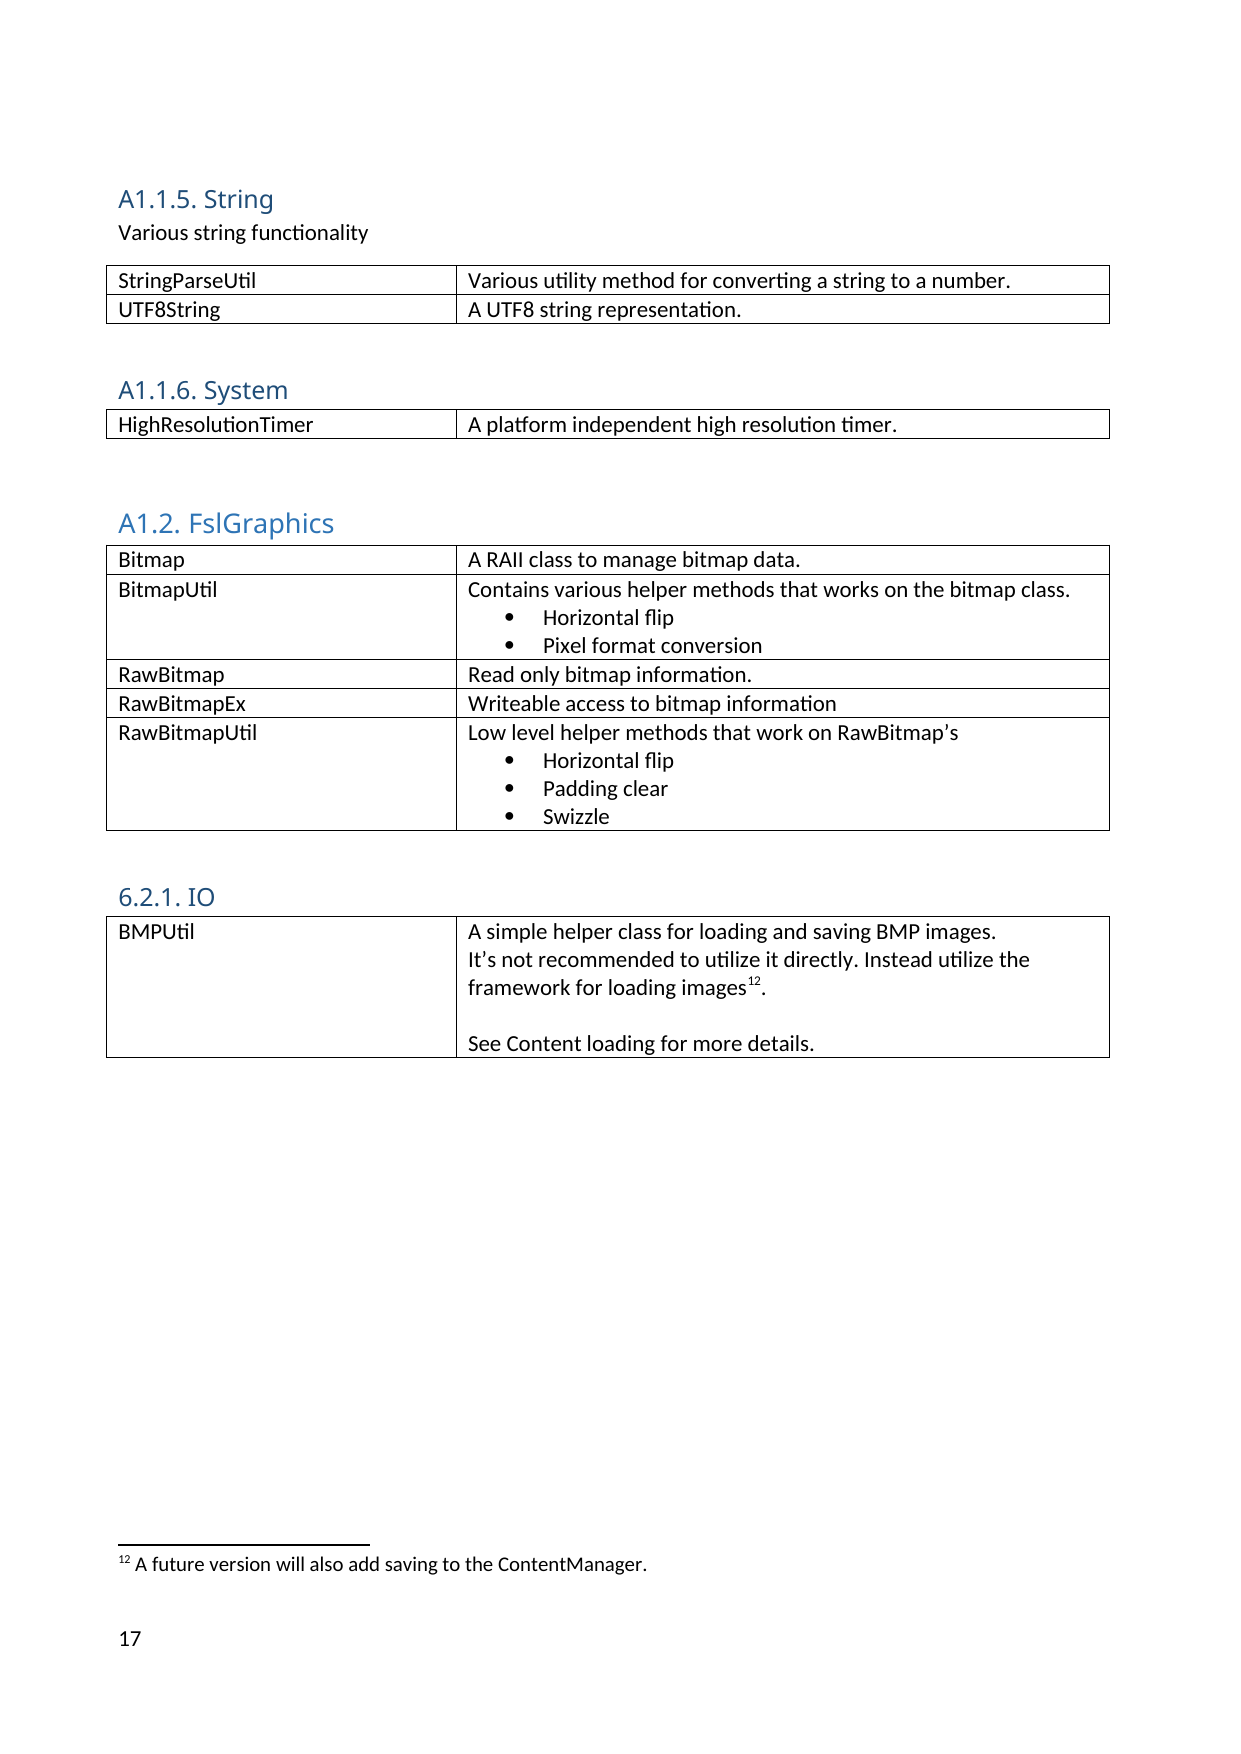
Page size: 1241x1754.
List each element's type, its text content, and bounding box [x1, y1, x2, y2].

table_cell Writeable access to bitmap information [457, 689, 1109, 717]
text FslGraphics [118, 505, 1122, 542]
subtitle IO [118, 879, 1122, 913]
text System [118, 372, 1122, 406]
table_cell BitmapUtil [107, 575, 456, 659]
table_cell Read only bitmap information. [457, 660, 1109, 688]
table_header Various utility method for converting a string to a number. [457, 266, 1109, 294]
table_cell A UTF8 string representation. [457, 295, 1109, 323]
table_header A simple helper class for loading and saving BMP images. It’s not recommended to utilize it directly. Instead utilize the framework for loading images. See Content loading for more details. [457, 917, 1109, 1057]
table_header StringParseUtil [107, 266, 456, 294]
table_cell UTF8String [107, 295, 456, 323]
table_header A RAII class to manage bitmap data. [457, 546, 1109, 574]
table_cell Contains various helper methods that works on the bitmap class. Horizontal flip Pixel format conversion [457, 575, 1109, 659]
text Various string functionality [118, 218, 1122, 246]
table_header HighResolutionTimer [107, 410, 456, 438]
table_header BMPUtil [107, 917, 456, 1057]
table_header A platform independent high resolution timer. [457, 410, 1109, 438]
table_cell Low level helper methods that work on RawBitmap’s Horizontal flip Padding clear Swizzle [457, 718, 1109, 830]
table_header Bitmap [107, 546, 456, 574]
text String [118, 181, 1122, 215]
table_cell RawBitmap [107, 660, 456, 688]
table_cell RawBitmapUtil [107, 718, 456, 830]
table_cell RawBitmapEx [107, 689, 456, 717]
